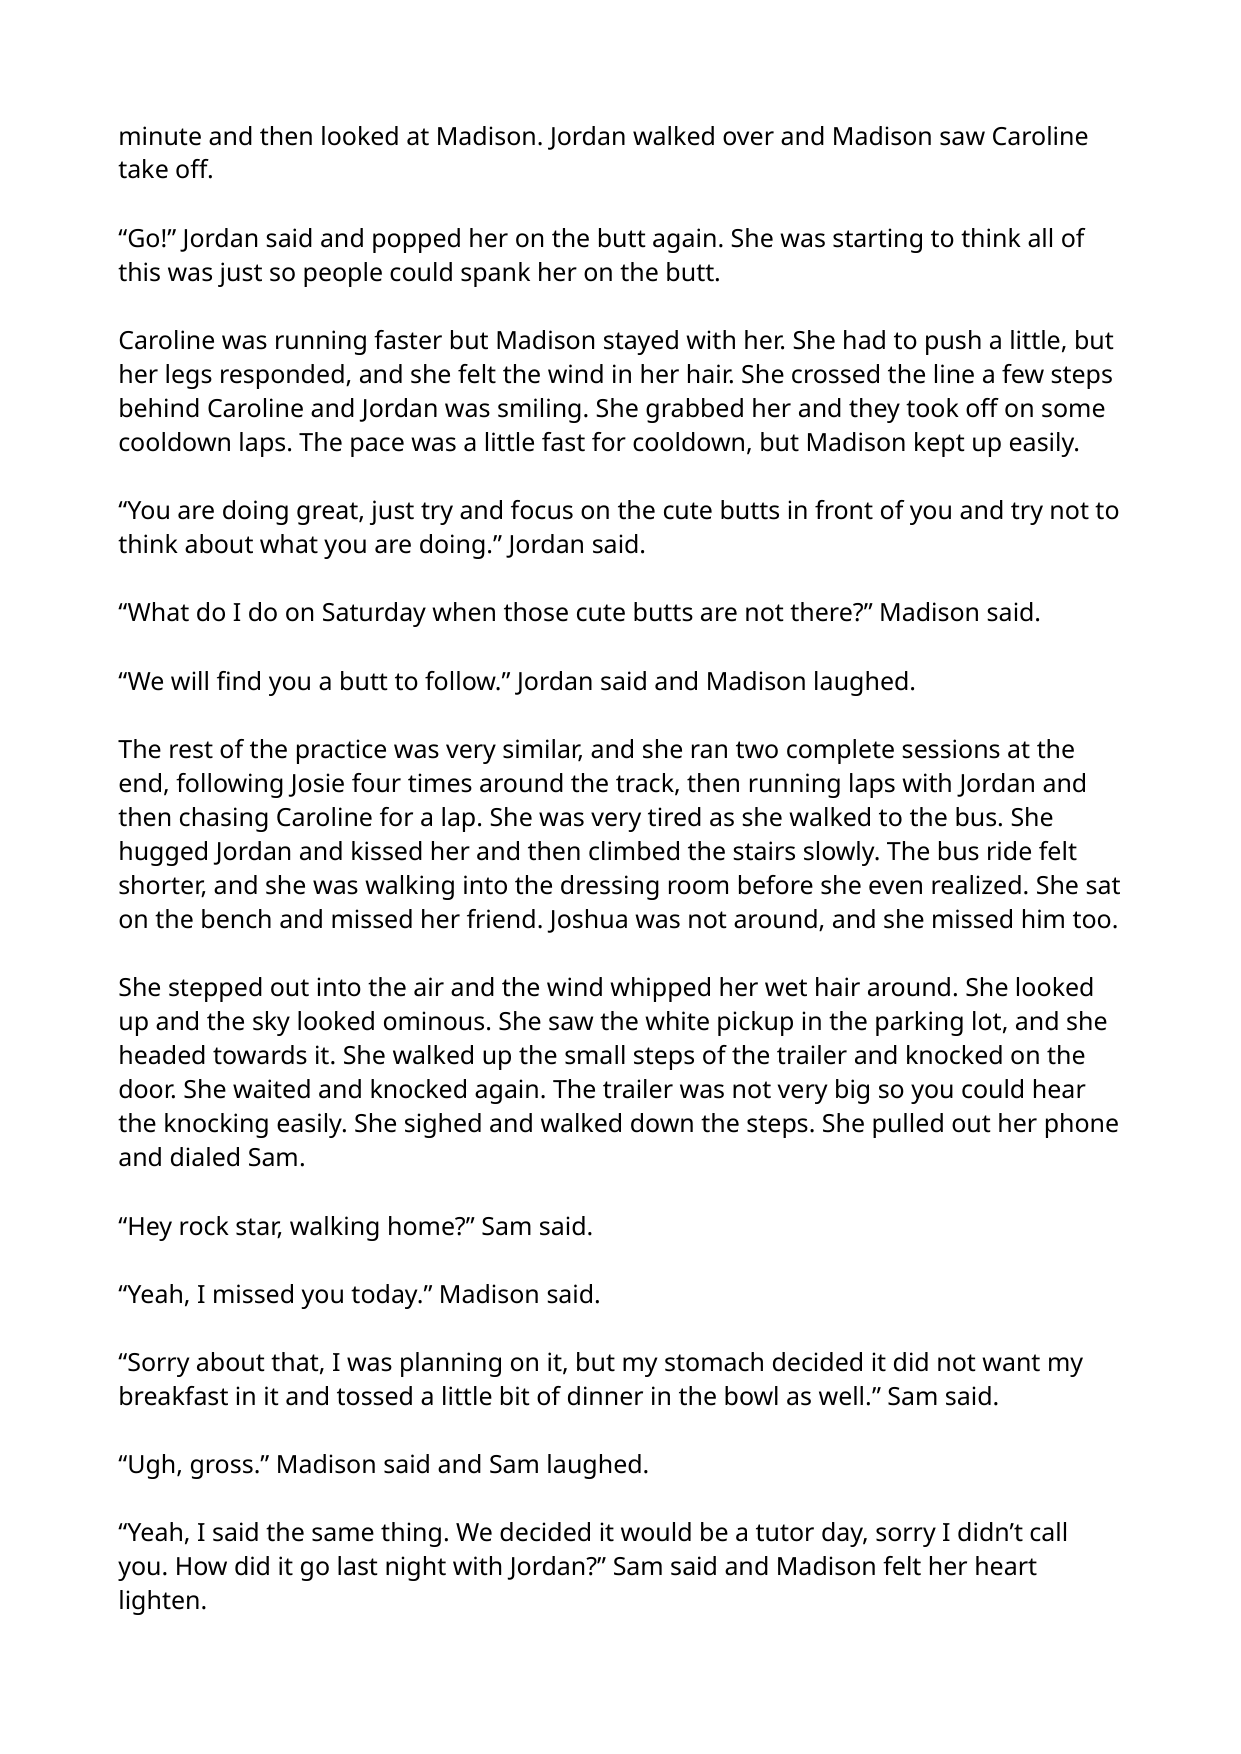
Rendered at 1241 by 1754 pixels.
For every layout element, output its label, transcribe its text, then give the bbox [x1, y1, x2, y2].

text “We will find you a butt to follow.” Jordan said and Madison laughed. [118, 663, 1122, 697]
text “Yeah, I missed you today.” Madison said. [118, 1276, 1122, 1310]
text “Go!” Jordan said and popped her on the butt again. She was starting to think all of this was just so people could spank her on the butt. [118, 220, 1122, 288]
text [118, 118, 1122, 186]
text The rest of the practice was very similar, and she ran two complete sessions at the end, following Josie four times around the track, then running laps with Jordan and then chasing Caroline for a lap. She was very tired as she walked to the bus. She hugged Jordan and kissed her and then climbed the stairs slowly. The bus ride felt shorter, and she was walking into the dressing room before she even realized. She sat on the bench and missed her friend. Joshua was not around, and she missed him too. [118, 731, 1122, 936]
text “Hey rock star, walking home?” Sam said. [118, 1208, 1122, 1242]
text “Sorry about that, I was planning on it, but my stomach decided it did not want my breakfast in it and tossed a little bit of dinner in the bowl as well.” Sam said. [118, 1344, 1122, 1412]
text She stepped out into the air and the wind whipped her wet hair around. She looked up and the sky looked ominous. She saw the white pickup in the parking lot, and she headed towards it. She walked up the small steps of the trailer and knocked on the door. She waited and knocked again. The trailer was not very big so you could hear the knocking easily. She sighed and walked down the steps. She pulled out her phone and dialed Sam. [118, 970, 1122, 1174]
text “Ugh, gross.” Madison said and Sam laughed. [118, 1447, 1122, 1481]
text “Yeah, I said the same thing. We decided it would be a tutor day, sorry I didn’t call you. How did it go last night with Jordan?” Sam said and Madison felt her heart lighten. [118, 1515, 1122, 1617]
text “What do I do on Saturday when those cute butts are not there?” Madison said. [118, 595, 1122, 629]
text “You are doing great, just try and focus on the cute butts in front of you and try not to think about what you are doing.” Jordan said. [118, 493, 1122, 561]
text Caroline was running faster but Madison stayed with her. She had to push a little, but her legs responded, and she felt the wind in her hair. She crossed the line a few steps behind Caroline and Jordan was smiling. She grabbed her and they took off on some cooldown laps. The pace was a little fast for cooldown, but Madison kept up easily. [118, 322, 1122, 459]
